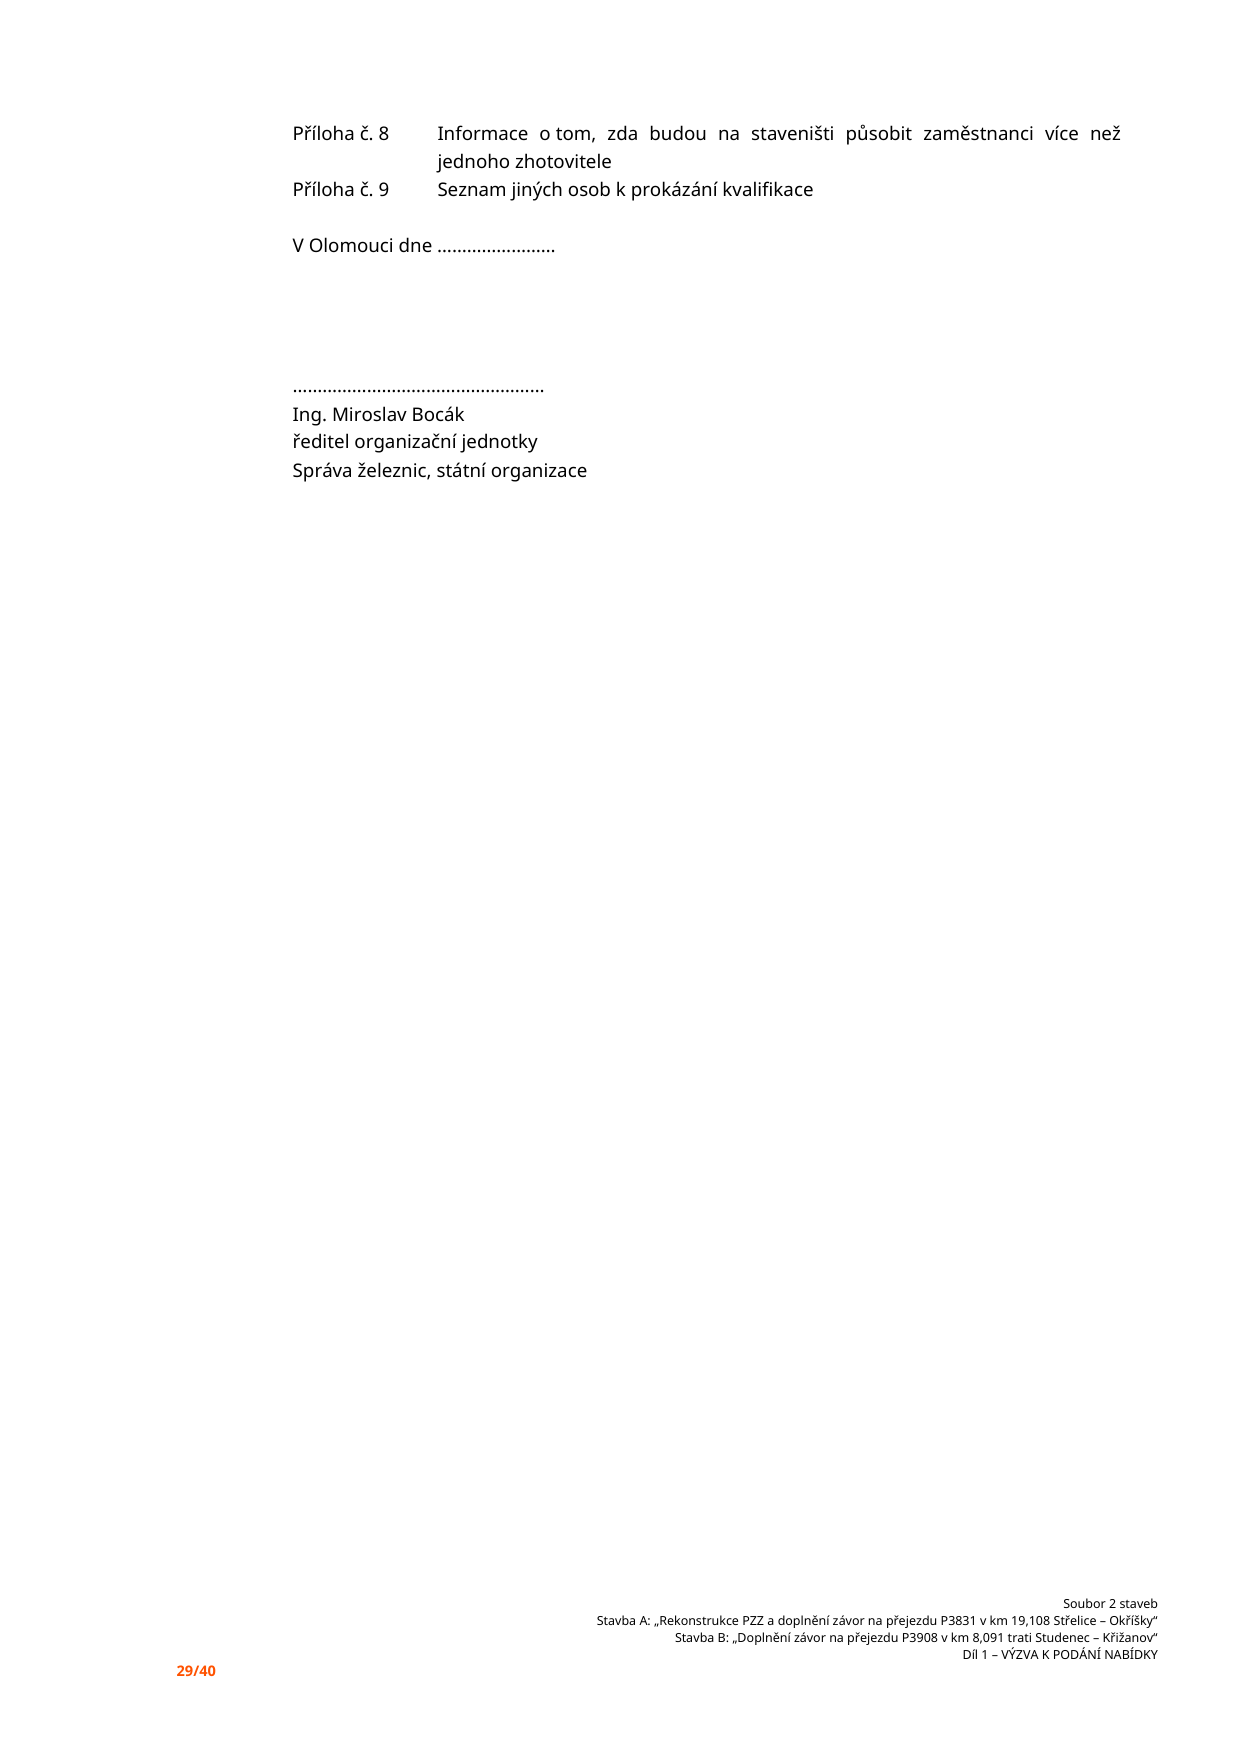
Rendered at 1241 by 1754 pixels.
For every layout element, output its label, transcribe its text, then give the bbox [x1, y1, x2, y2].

text Správa železnic, státní organizace [292, 457, 1122, 482]
text …………………………………………… [292, 373, 1122, 398]
text ředitel organizační jednotky [292, 429, 1122, 454]
text Příloha č. 9 Seznam jiných osob k prokázání kvalifikace [292, 177, 1122, 202]
text Ing. Miroslav Bocák [292, 401, 1122, 426]
text Příloha č. 8 Informace o tom, zda budou na staveništi působit zaměstnanci více než jednoho zhotovitele [292, 121, 1122, 174]
text V Olomouci dne …………………… [292, 233, 1122, 258]
